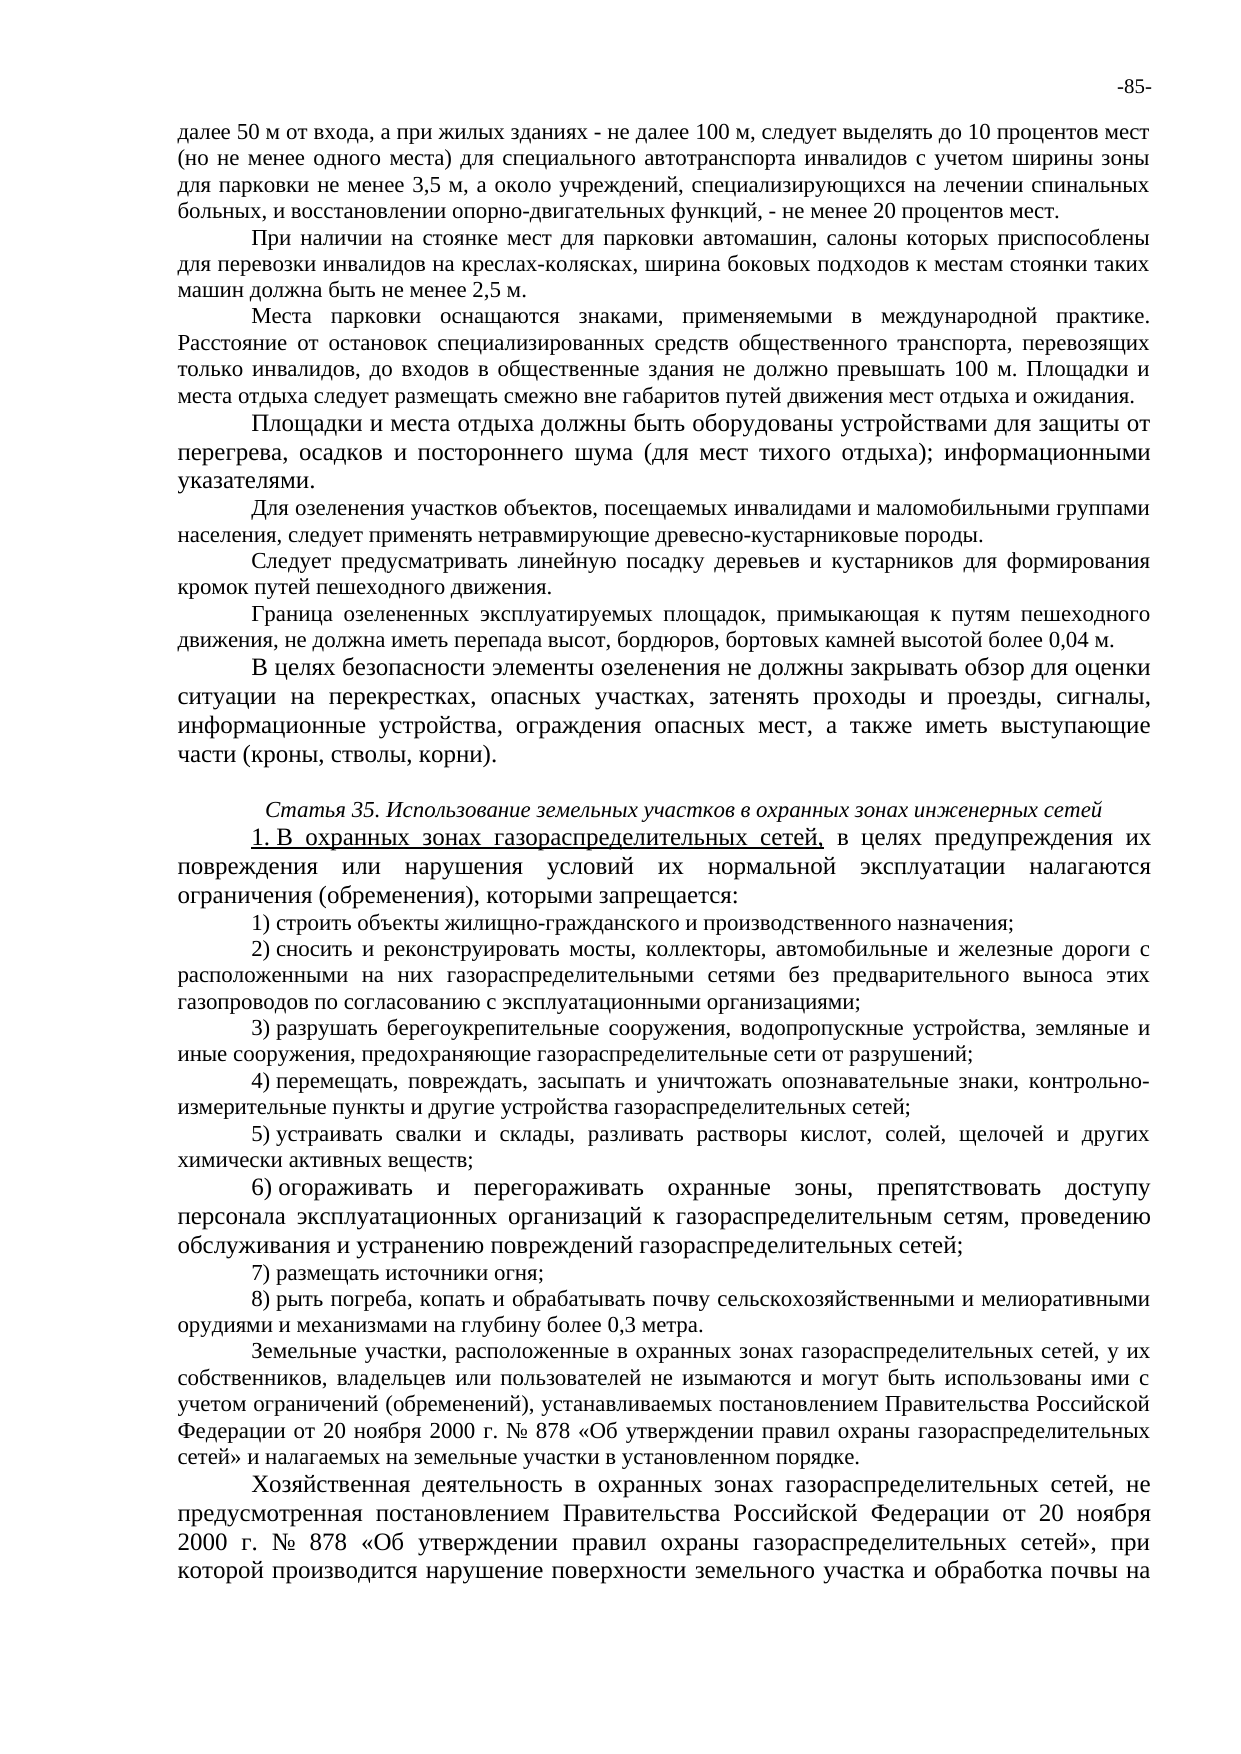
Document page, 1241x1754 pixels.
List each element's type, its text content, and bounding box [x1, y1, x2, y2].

text 5) устраивать свалки и склады, разливать растворы кислот, солей, щелочей и других химически активных веществ; [177, 1119, 1152, 1172]
text Места парковки оснащаются знаками, применяемыми в международной практике. Расстояние от остановок специализированных средств общественного транспорта, перевозящих только инвалидов, до входов в общественные здания не должно превышать 100 м. Площадки и места отдыха следует размещать смежно вне габаритов путей движения мест отдыха и ожидания. [177, 303, 1152, 408]
text Следует предусматривать линейную посадку деревьев и кустарников для формирования кромок путей пешеходного движения. [177, 547, 1152, 600]
text 4) перемещать, повреждать, засыпать и уничтожать опознавательные знаки, контрольно-измерительные пункты и другие устройства газораспределительных сетей; [177, 1067, 1152, 1119]
text 6) огораживать и перегораживать охранные зоны, препятствовать доступу персонала эксплуатационных организаций к газораспределительным сетям, проведению обслуживания и устранению повреждений газораспределительных сетей; [177, 1172, 1152, 1258]
text Земельные участки, расположенные в охранных зонах газораспределительных сетей, у их собственников, владельцев или пользователей не изымаются и могут быть использованы ими с учетом ограничений (обременений), устанавливаемых постановлением Правительства Российской Федерации от 20 ноября 2000 г. № 878 «Об утверждении правил охраны газораспределительных сетей» и налагаемых на земельные участки в установленном порядке. [177, 1338, 1152, 1469]
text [177, 118, 1152, 223]
text При наличии на стоянке мест для парковки автомашин, салоны которых приспособлены для перевозки инвалидов на креслах-колясках, ширина боковых подходов к местам стоянки таких машин должна быть не менее 2,5 м. [177, 223, 1152, 303]
text Для озеленения участков объектов, посещаемых инвалидами и маломобильными группами населения, следует применять нетравмирующие древесно-кустарниковые породы. [177, 494, 1152, 547]
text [177, 1469, 1152, 1584]
text 3) разрушать берегоукрепительные сооружения, водопропускные устройства, земляные и иные сооружения, предохраняющие газораспределительные сети от разрушений; [177, 1014, 1152, 1067]
text 1) строить объекты жилищно-гражданского и производственного назначения; [177, 909, 1152, 935]
text В целях безопасности элементы озеленения не должны закрывать обзор для оценки ситуации на перекрестках, опасных участках, затенять проходы и проезды, сигналы, информационные устройства, ограждения опасных мест, а также иметь выступающие части (кроны, стволы, корни). [177, 652, 1152, 767]
text 1. В охранных зонах газораспределительных сетей, в целях предупреждения их повреждения или нарушения условий их нормальной эксплуатации налагаются ограничения (обременения), которыми запрещается: [177, 822, 1152, 909]
subtitle Статья 35. Использование земельных участков в охранных зонах инженерных сетей [191, 796, 1167, 822]
text Граница озелененных эксплуатируемых площадок, примыкающая к путям пешеходного движения, не должна иметь перепада высот, бордюров, бортовых камней высотой более 0,04 м. [177, 600, 1152, 652]
text 8) рыть погреба, копать и обрабатывать почву сельскохозяйственными и мелиоративными орудиями и механизмами на глубину более 0,3 метра. [177, 1285, 1152, 1338]
text Площадки и места отдыха должны быть оборудованы устройствами для защиты от перегрева, осадков и постороннего шума (для мест тихого отдыха); информационными указателями. [177, 408, 1152, 494]
text 2) сносить и реконструировать мосты, коллекторы, автомобильные и железные дороги с расположенными на них газораспределительными сетями без предварительного выноса этих газопроводов по согласованию с эксплуатационными организациями; [177, 935, 1152, 1014]
text 7) размещать источники огня; [177, 1258, 1152, 1285]
